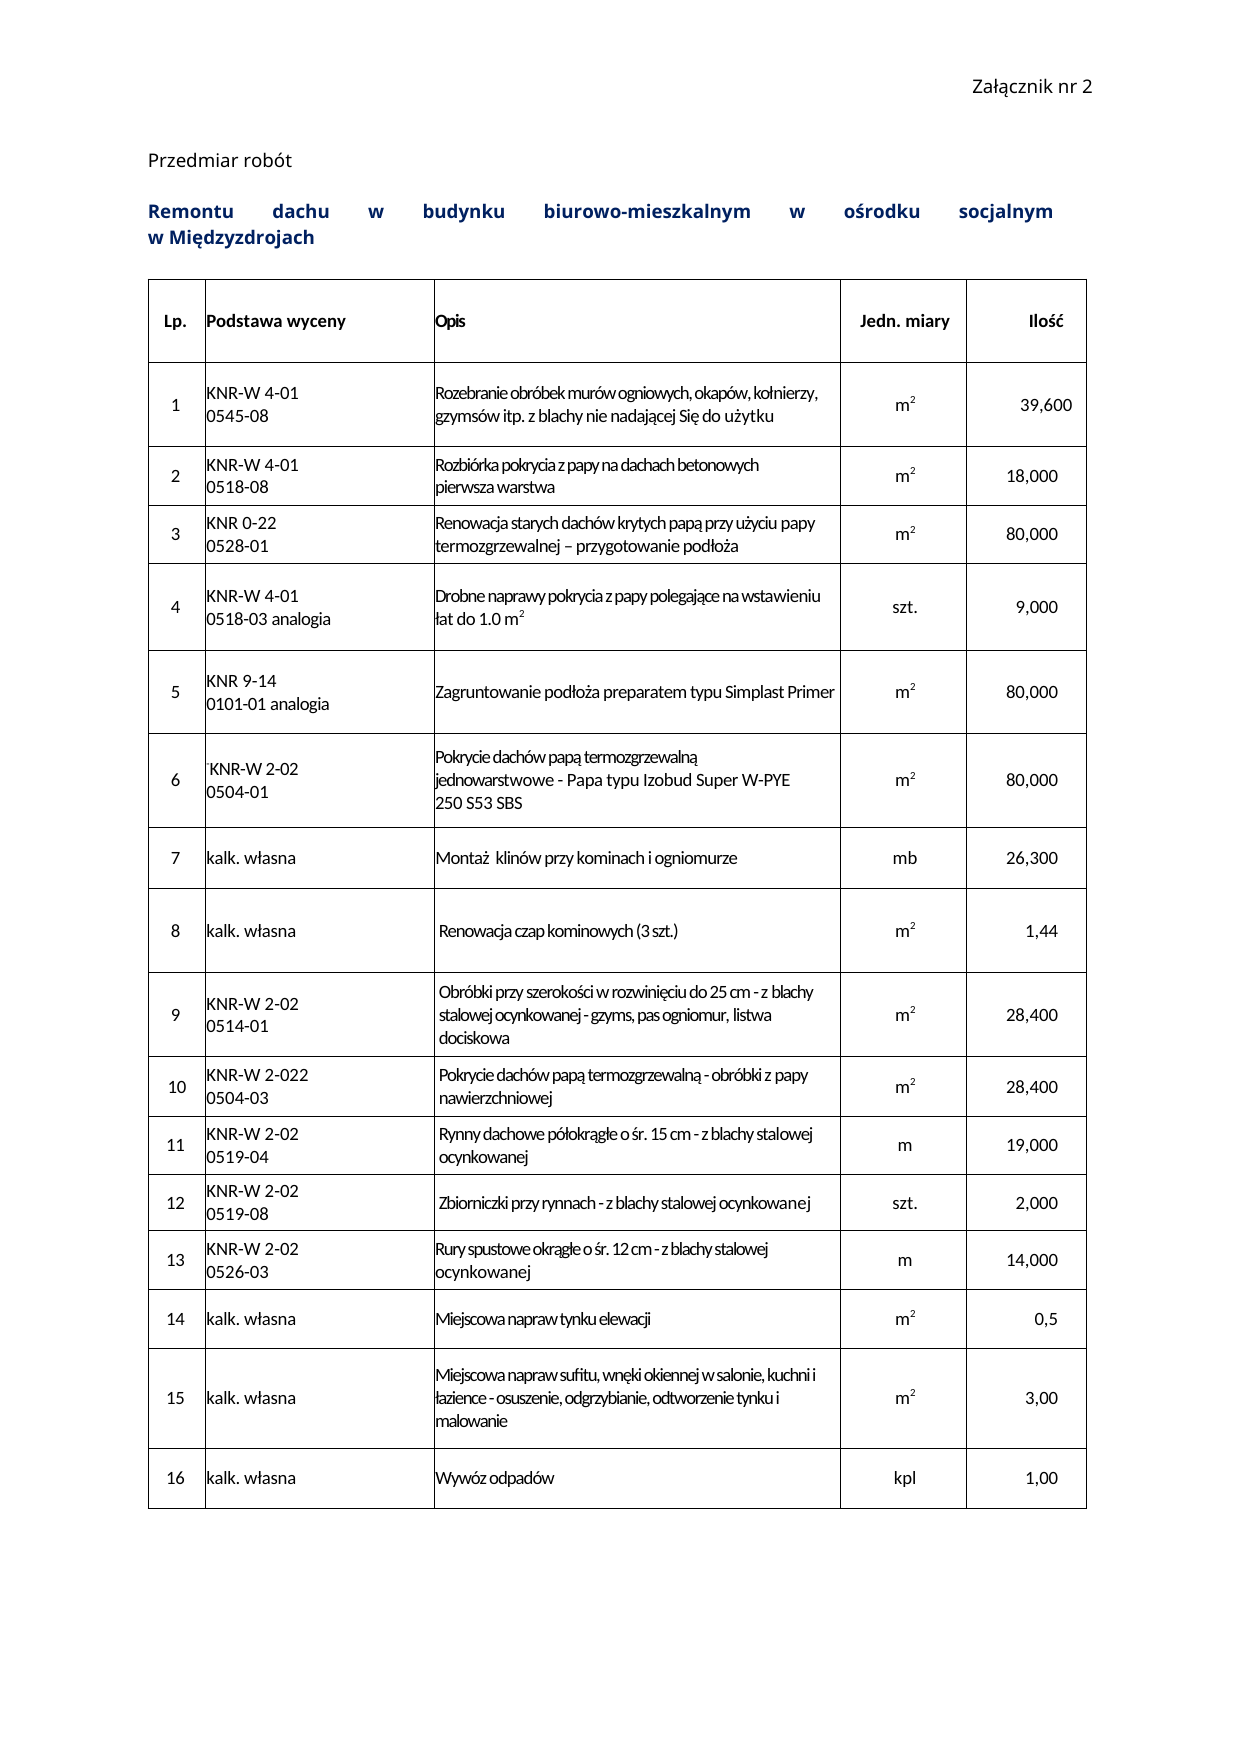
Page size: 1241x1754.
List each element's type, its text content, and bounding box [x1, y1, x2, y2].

table_cell kpl [841, 1449, 966, 1508]
table_cell 0,5 [967, 1290, 1086, 1347]
table_cell kalk. własna [206, 1449, 434, 1508]
table_cell 28,400 [967, 1057, 1086, 1116]
table_cell kalk. własna [206, 828, 434, 888]
table_cell Miejscowa napraw sufitu, wnęki okiennej w salonie, kuchni i łazience - osuszenie, odgrzybianie, odtworzenie tynku i malowanie [435, 1349, 840, 1447]
table_cell 13 [149, 1231, 205, 1289]
table_header Lp. [149, 280, 205, 362]
table_cell 7 [149, 828, 205, 888]
table_cell 11 [149, 1117, 205, 1174]
table_cell Pokrycie dachów papą termozgrzewalną - obróbki z papy nawierzchniowej [435, 1057, 840, 1116]
table_cell mb [841, 828, 966, 888]
table_cell Pokrycie dachów papą termozgrzewalną jednowarstwowe - Papa typu Izobud Super W-PYE 250 S53 SBS [435, 734, 840, 827]
table_cell Miejscowa napraw tynku elewacji [435, 1290, 840, 1347]
table_header Ilość [967, 280, 1086, 362]
table_cell 1 [149, 363, 205, 446]
table_cell 14 [149, 1290, 205, 1347]
table_cell m2 [841, 447, 966, 504]
table_cell m2 [841, 1057, 966, 1116]
table_cell 2,000 [967, 1175, 1086, 1230]
table_cell 6 [149, 734, 205, 827]
table_cell KNR-W 2-02 0514-01 [206, 973, 434, 1056]
table_cell 12 [149, 1175, 205, 1230]
table_cell KNR-W 4-01 0518-03 analogia [206, 564, 434, 650]
table_cell Renowacja starych dachów krytych papą przy użyciu papy termozgrzewalnej – przygotowanie podłoża [435, 506, 840, 563]
table_cell 1,00 [967, 1449, 1086, 1508]
table_cell Montaż klinów przy kominach i ogniomurze [435, 828, 840, 888]
table_cell KNR-W 4-01 0518-08 [206, 447, 434, 504]
table_cell szt. [841, 1175, 966, 1230]
table_cell 26,300 [967, 828, 1086, 888]
table_cell Renowacja czap kominowych (3 szt.) [435, 889, 840, 972]
table_cell m [841, 1231, 966, 1289]
table_cell KNR 0-22 0528-01 [206, 506, 434, 563]
table_header Podstawa wyceny [206, 280, 434, 362]
table_cell 9,000 [967, 564, 1086, 650]
table_cell kalk. własna [206, 1349, 434, 1447]
table_cell Zbiorniczki przy rynnach - z blachy stalowej ocynkowanej [435, 1175, 840, 1230]
table_cell 5 [149, 651, 205, 733]
table_cell kalk. własna [206, 1290, 434, 1347]
table_cell KNR-W 2-02 0519-08 [206, 1175, 434, 1230]
text Przedmiar robót [148, 148, 1093, 173]
table_cell 3 [149, 506, 205, 563]
table_cell szt. [841, 564, 966, 650]
table_cell 10 [149, 1057, 205, 1116]
table_cell 16 [149, 1449, 205, 1508]
table_cell 2 [149, 447, 205, 504]
table_cell kalk. własna [206, 889, 434, 972]
table_cell m2 [841, 734, 966, 827]
table_cell KNR-W 2-022 0504-03 [206, 1057, 434, 1116]
table_cell 39,600 [967, 363, 1086, 446]
table_cell 18,000 [967, 447, 1086, 504]
table_cell m2 [841, 1290, 966, 1347]
table_cell 15 [149, 1349, 205, 1447]
table_cell KNR-W 4-01 0545-08 [206, 363, 434, 446]
table_cell -KNR-W 2-02 0504-01 [206, 734, 434, 827]
table_cell Wywóz odpadów [435, 1449, 840, 1508]
table_cell m2 [841, 363, 966, 446]
table_cell 14,000 [967, 1231, 1086, 1289]
table_cell 80,000 [967, 651, 1086, 733]
table_cell m [841, 1117, 966, 1174]
table_cell Zagruntowanie podłoża preparatem typu Simplast Primer [435, 651, 840, 733]
table_cell 80,000 [967, 734, 1086, 827]
table_cell KNR-W 2-02 0526-03 [206, 1231, 434, 1289]
table_cell Rury spustowe okrągłe o śr. 12 cm - z blachy stalowej ocynkowanej [435, 1231, 840, 1289]
table_header Opis [435, 280, 840, 362]
table_cell m2 [841, 1349, 966, 1447]
table_cell m2 [841, 973, 966, 1056]
table_cell m2 [841, 506, 966, 563]
table_cell Rozbiórka pokrycia z papy na dachach betonowych pierwsza warstwa [435, 447, 840, 504]
table_cell Obróbki przy szerokości w rozwinięciu do 25 cm - z blachy stalowej ocynkowanej - gzyms, pas ogniomur, listwa dociskowa [435, 973, 840, 1056]
table_cell Rozebranie obróbek murów ogniowych, okapów, kołnierzy, gzymsów itp. z blachy nie nadającej Się do użytku [435, 363, 840, 446]
table_cell 8 [149, 889, 205, 972]
table_cell KNR 9-14 0101-01 analogia [206, 651, 434, 733]
table_header Jedn. miary [841, 280, 966, 362]
table_cell 28,400 [967, 973, 1086, 1056]
table_cell 19,000 [967, 1117, 1086, 1174]
text Remontu dachu w budynku biurowo-mieszkalnym w ośrodku socjalnym w Międzyzdrojach [148, 199, 1093, 250]
table_cell Rynny dachowe półokrągłe o śr. 15 cm - z blachy stalowej ocynkowanej [435, 1117, 840, 1174]
table_cell 80,000 [967, 506, 1086, 563]
table_cell 4 [149, 564, 205, 650]
table_cell 3,00 [967, 1349, 1086, 1447]
table_cell m2 [841, 889, 966, 972]
table_cell Drobne naprawy pokrycia z papy polegające na wstawieniu łat do 1.0 m2 [435, 564, 840, 650]
table_cell 1,44 [967, 889, 1086, 972]
table_cell KNR-W 2-02 0519-04 [206, 1117, 434, 1174]
table_cell m2 [841, 651, 966, 733]
table_cell 9 [149, 973, 205, 1056]
